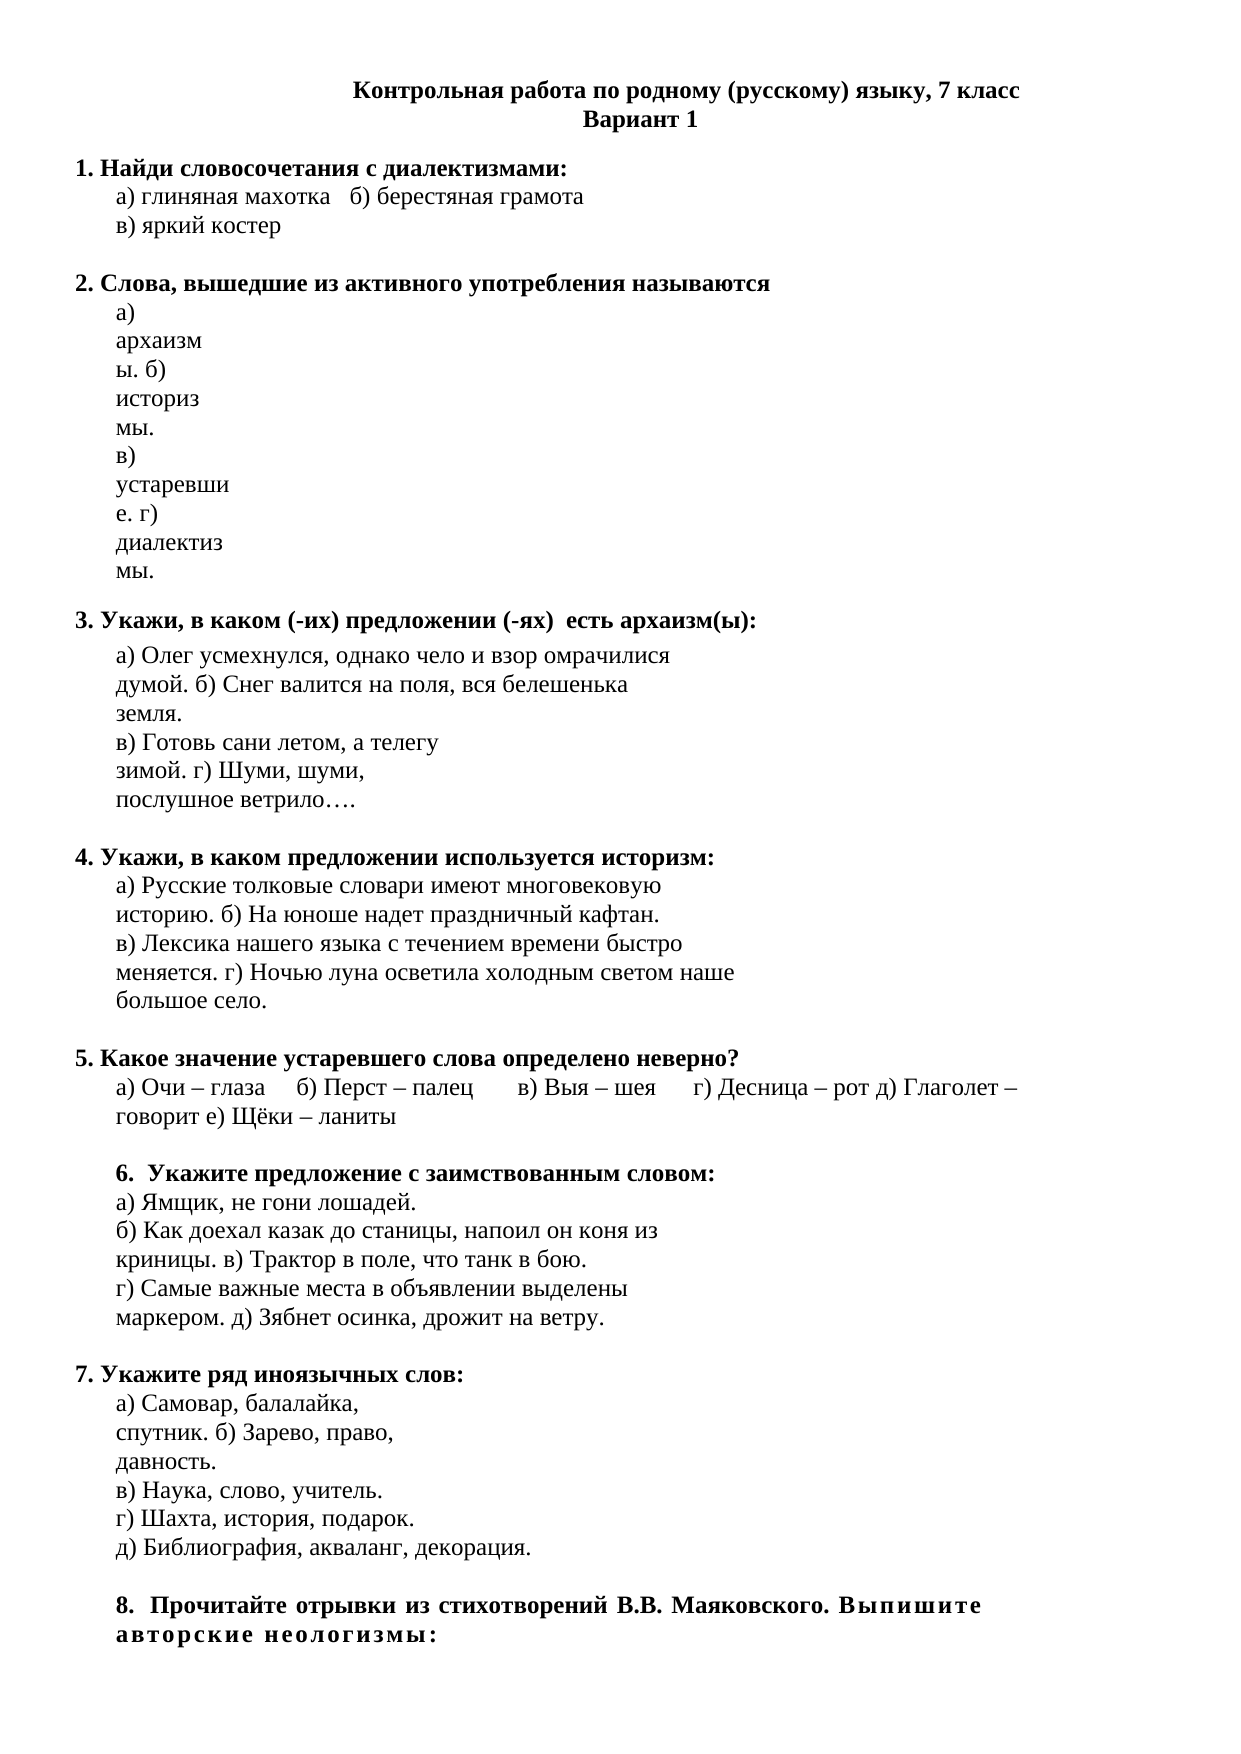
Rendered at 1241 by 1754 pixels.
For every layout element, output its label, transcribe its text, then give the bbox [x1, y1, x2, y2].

subtitle Найди словосочетания с диалектизмами: [75, 153, 1165, 182]
text а) Очи – глаза б) Перст – палец в) Выя – шея г) Десница – рот д) Глаголет – говорит е) Щёки – ланиты [116, 1072, 1058, 1129]
text б) Как доехал казак до станицы, напоил он коня из криницы. в) Трактор в поле, что танк в бою. [116, 1216, 713, 1273]
subtitle Какое значение устаревшего слова определено неверно? [75, 1043, 1165, 1072]
text а) Самовар, балалайка, спутник. б) Зарево, право, давность. [116, 1388, 406, 1475]
text в) Лексика нашего языка с течением времени быстро меняется. г) Ночью луна осветила холодным светом наше большое село. [116, 928, 743, 1014]
text а) глиняная махотка б) берестяная грамота [116, 182, 1165, 210]
subtitle Укажи, в каком (-их) предложении (-ях) есть архаизм(ы): [75, 605, 1165, 633]
subtitle Прочитайте отрывки из стихотворений В.В. Маяковского. Выпишите авторские неологизмы: [116, 1590, 1124, 1647]
subtitle Укажите предложение с заимствованным словом: [115, 1158, 1165, 1187]
subtitle Укажи, в каком предложении используется историзм: [75, 842, 1165, 871]
text в) Готовь сани летом, а телегу зимой. г) Шуми, шуми, послушное ветрило…. [116, 727, 480, 813]
subtitle Укажите ряд иноязычных слов: [75, 1360, 1165, 1388]
text Вариант 1 [116, 104, 1165, 133]
text а) Ямщик, не гони лошадей. [116, 1187, 1165, 1216]
text в) Наука, слово, учитель. [116, 1475, 1165, 1503]
text а) Олег усмехнулся, однако чело и взор омрачилися думой. б) Снег валится на поля, вся белешенька земля. [116, 640, 697, 727]
subtitle Контрольная работа по родному (русскому) языку, 7 класс [353, 75, 1165, 104]
text д) Библиография, акваланг, декорация. [116, 1532, 1165, 1561]
subtitle Слова, вышедшие из активного употребления называются [75, 268, 1165, 297]
text а) Русские толковые словари имеют многовековую историю. б) На юноше надет праздничный кафтан. [116, 871, 714, 928]
text в) устаревшие. г) диалектизмы. [116, 441, 235, 584]
text г) Шахта, история, подарок. [116, 1503, 1165, 1532]
text в) яркий костер [116, 210, 1165, 239]
text г) Самые важные места в объявлении выделены маркером. д) Зябнет осинка, дрожит на ветру. [116, 1273, 697, 1331]
text а) архаизмы. б) историзмы. [116, 297, 212, 441]
